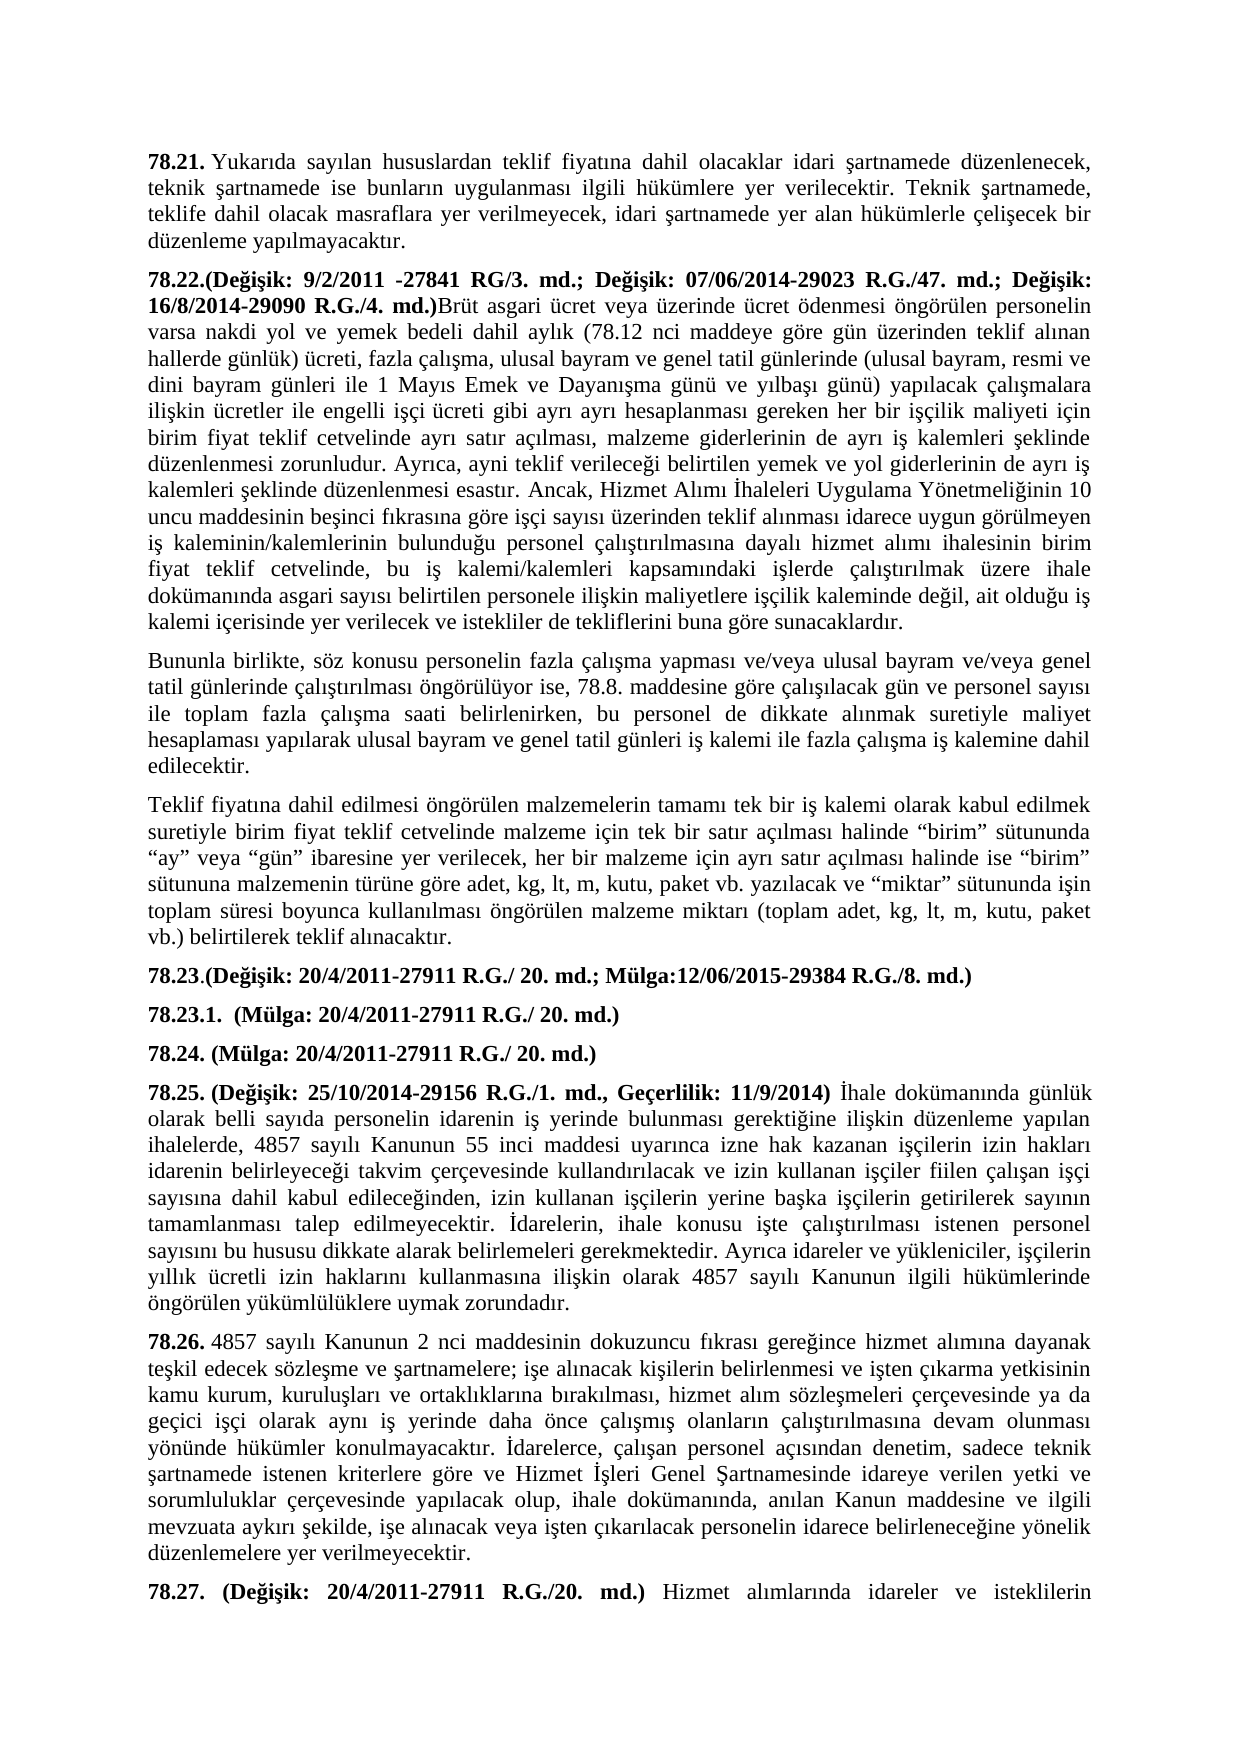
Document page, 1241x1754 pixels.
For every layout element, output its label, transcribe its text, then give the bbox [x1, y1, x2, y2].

text 78.22.(Değişik: 9/2/2011 -27841 RG/3. md.; Değişik: 07/06/2014-29023 R.G./47. md.; Değişik: 16/8/2014-29090 R.G./4. md.)Brüt asgari ücret veya üzerinde ücret ödenmesi öngörülen personelin varsa nakdi yol ve yemek bedeli dahil aylık (78.12 nci maddeye göre gün üzerinden teklif alınan hallerde günlük) ücreti, fazla çalışma, ulusal bayram ve genel tatil günlerinde (ulusal bayram, resmi ve dini bayram günleri ile 1 Mayıs Emek ve Dayanışma günü ve yılbaşı günü) yapılacak çalışmalara ilişkin ücretler ile engelli işçi ücreti gibi ayrı ayrı hesaplanması gereken her bir işçilik maliyeti için birim fiyat teklif cetvelinde ayrı satır açılması, malzeme giderlerinin de ayrı iş kalemleri şeklinde düzenlenmesi zorunludur. Ayrıca, ayni teklif verileceği belirtilen yemek ve yol giderlerinin de ayrı iş kalemleri şeklinde düzenlenmesi esastır. Ancak, Hizmet Alımı İhaleleri Uygulama Yönetmeliğinin 10 uncu maddesinin beşinci fıkrasına göre işçi sayısı üzerinden teklif alınması idarece uygun görülmeyen iş kaleminin/kalemlerinin bulunduğu personel çalıştırılmasına dayalı hizmet alımı ihalesinin birim fiyat teklif cetvelinde, bu iş kalemi/kalemleri kapsamındaki işlerde çalıştırılmak üzere ihale dokümanında asgari sayısı belirtilen personele ilişkin maliyetlere işçilik kaleminde değil, ait olduğu iş kalemi içerisinde yer verilecek ve istekliler de tekliflerini buna göre sunacaklardır. [148, 266, 1092, 634]
text Bununla birlikte, söz konusu personelin fazla çalışma yapması ve/veya ulusal bayram ve/veya genel tatil günlerinde çalıştırılması öngörülüyor ise, 78.8. maddesine göre çalışılacak gün ve personel sayısı ile toplam fazla çalışma saati belirlenirken, bu personel de dikkate alınmak suretiyle maliyet hesaplaması yapılarak ulusal bayram ve genel tatil günleri iş kalemi ile fazla çalışma iş kalemine dahil edilecektir. [148, 647, 1092, 779]
text 78.25. (Değişik: 25/10/2014-29156 R.G./1. md., Geçerlilik: 11/9/2014) İhale dokümanında günlük olarak belli sayıda personelin idarenin iş yerinde bulunması gerektiğine ilişkin düzenleme yapılan ihalelerde, 4857 sayılı Kanunun 55 inci maddesi uyarınca izne hak kazanan işçilerin izin hakları idarenin belirleyeceği takvim çerçevesinde kullandırılacak ve izin kullanan işçiler fiilen çalışan işçi sayısına dahil kabul edileceğinden, izin kullanan işçilerin yerine başka işçilerin getirilerek sayının tamamlanması talep edilmeyecektir. İdarelerin, ihale konusu işte çalıştırılması istenen personel sayısını bu hususu dikkate alarak belirlemeleri gerekmektedir. Ayrıca idareler ve yükleniciler, işçilerin yıllık ücretli izin haklarını kullanmasına ilişkin olarak 4857 sayılı Kanunun ilgili hükümlerinde öngörülen yükümlülüklere uymak zorundadır. [148, 1078, 1092, 1316]
text 78.26. 4857 sayılı Kanunun 2 nci maddesinin dokuzuncu fıkrası gereğince hizmet alımına dayanak teşkil edecek sözleşme ve şartnamelere; işe alınacak kişilerin belirlenmesi ve işten çıkarma yetkisinin kamu kurum, kuruluşları ve ortaklıklarına bırakılması, hizmet alım sözleşmeleri çerçevesinde ya da geçici işçi olarak aynı iş yerinde daha önce çalışmış olanların çalıştırılmasına devam olunması yönünde hükümler konulmayacaktır. İdarelerce, çalışan personel açısından denetim, sadece teknik şartnamede istenen kriterlere göre ve Hizmet İşleri Genel Şartnamesinde idareye verilen yetki ve sorumluluklar çerçevesinde yapılacak olup, ihale dokümanında, anılan Kanun maddesine ve ilgili mevzuata aykırı şekilde, işe alınacak veya işten çıkarılacak personelin idarece belirleneceğine yönelik düzenlemelere yer verilmeyecektir. [148, 1328, 1092, 1565]
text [148, 1578, 1092, 1604]
text 78.21. Yukarıda sayılan hususlardan teklif fiyatına dahil olacaklar idari şartnamede düzenlenecek, teknik şartnamede ise bunların uygulanması ilgili hükümlere yer verilecektir. Teknik şartnamede, teklife dahil olacak masraflara yer verilmeyecek, idari şartnamede yer alan hükümlerle çelişecek bir düzenleme yapılmayacaktır. [148, 148, 1092, 253]
text 78.23.1. (Mülga: 20/4/2011-27911 R.G./ 20. md.) [148, 1001, 1092, 1027]
text Teklif fiyatına dahil edilmesi öngörülen malzemelerin tamamı tek bir iş kalemi olarak kabul edilmek suretiyle birim fiyat teklif cetvelinde malzeme için tek bir satır açılması halinde “birim” sütununda “ay” veya “gün” ibaresine yer verilecek, her bir malzeme için ayrı satır açılması halinde ise “birim” sütununa malzemenin türüne göre adet, kg, lt, m, kutu, paket vb. yazılacak ve “miktar” sütununda işin toplam süresi boyunca kullanılması öngörülen malzeme miktarı (toplam adet, kg, lt, m, kutu, paket vb.) belirtilerek teklif alınacaktır. [148, 791, 1092, 949]
text 78.23.(Değişik: 20/4/2011-27911 R.G./ 20. md.; Mülga:12/06/2015-29384 R.G./8. md.) [148, 962, 1092, 988]
text 78.24. (Mülga: 20/4/2011-27911 R.G./ 20. md.) [148, 1040, 1092, 1066]
